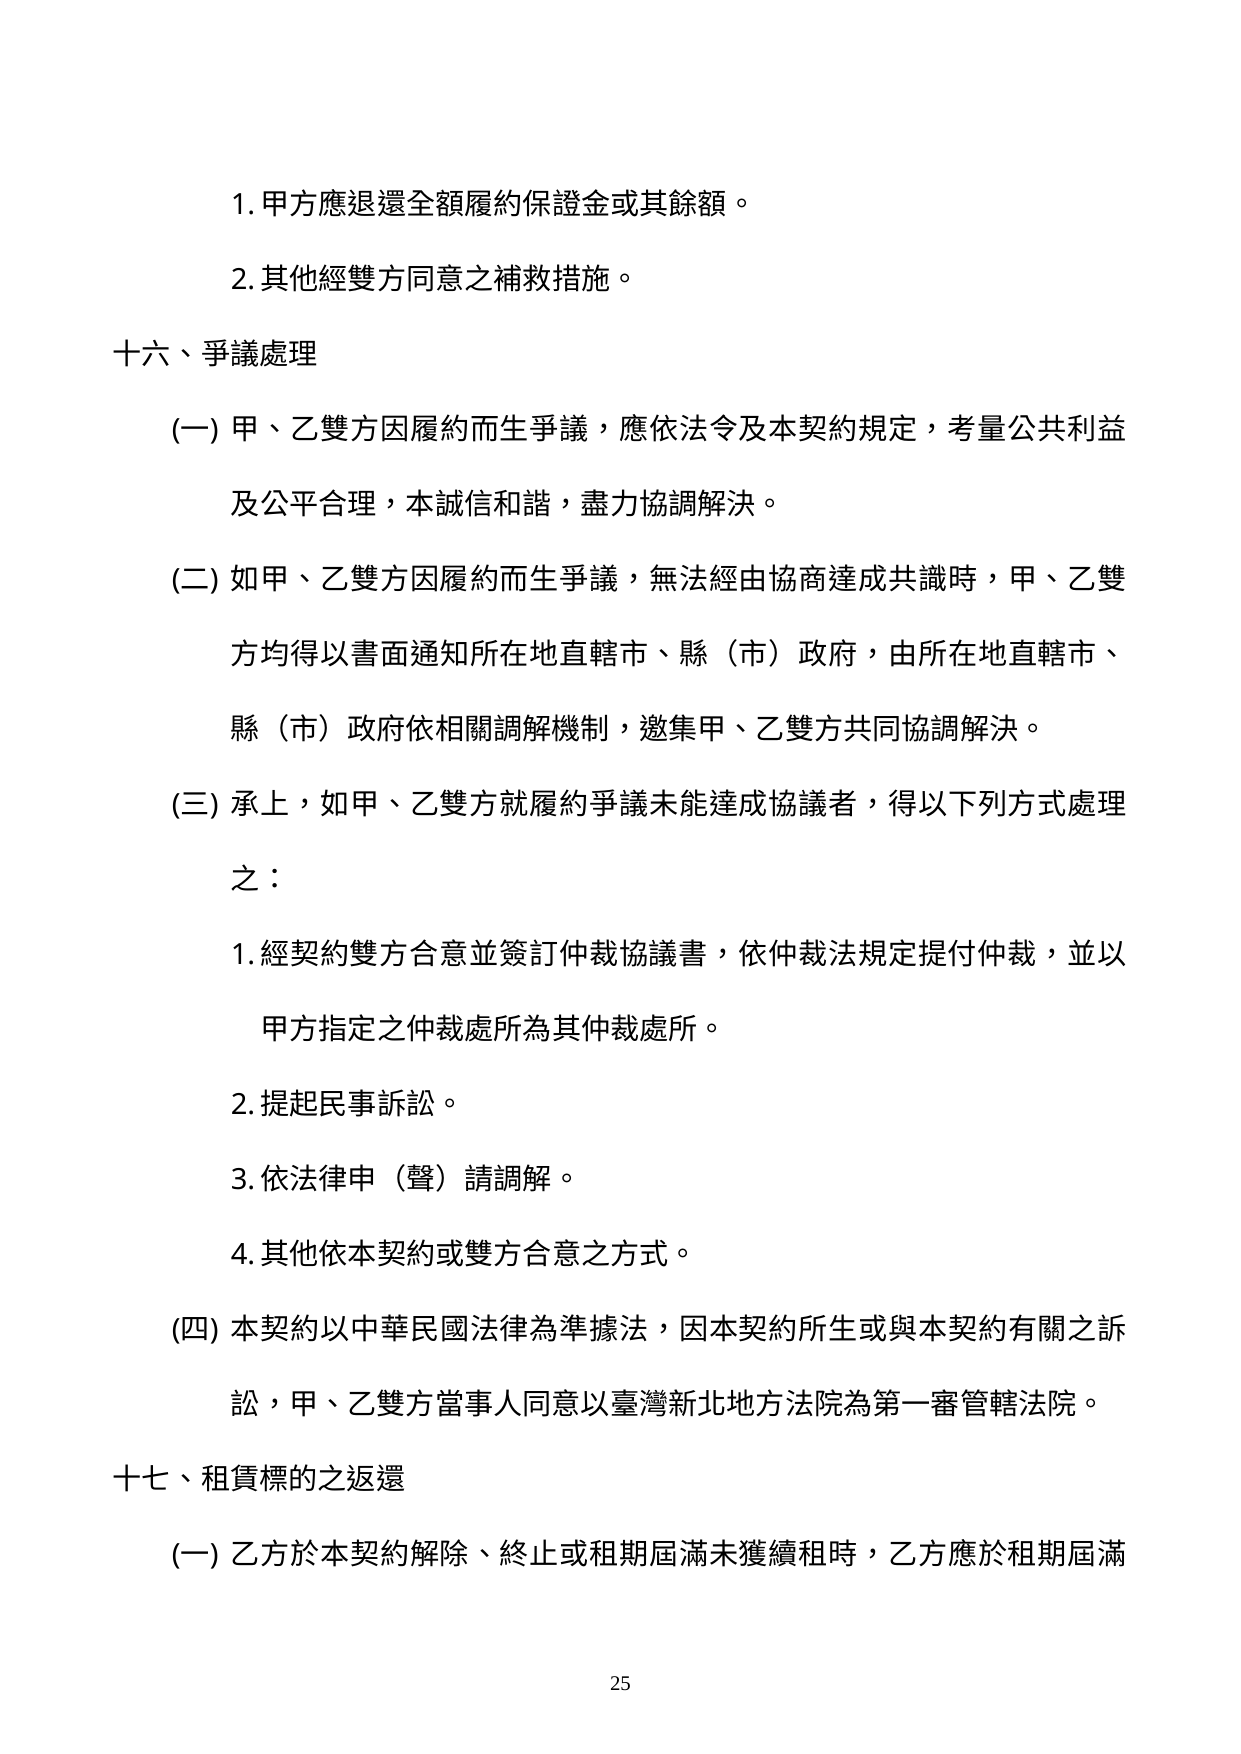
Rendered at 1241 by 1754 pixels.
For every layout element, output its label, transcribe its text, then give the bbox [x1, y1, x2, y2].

list 甲、乙雙方因履約而生爭議，應依法令及本契約規定，考量公共利益及公平合理，本誠信和諧，盡力協調解決。 [172, 389, 1128, 539]
list 其他依本契約或雙方合意之方式。 [231, 1214, 1128, 1289]
list 其他經雙方同意之補救措施。 [231, 239, 1128, 314]
list 甲方應退還全額履約保證金或其餘額。 [231, 164, 1128, 239]
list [172, 1514, 1128, 1589]
list 依法律申（聲）請調解。 [231, 1139, 1128, 1214]
list 承上，如甲、乙雙方就履約爭議未能達成協議者，得以下列方式處理之： [172, 764, 1128, 914]
list 經契約雙方合意並簽訂仲裁協議書，依仲裁法規定提付仲裁，並以甲方指定之仲裁處所為其仲裁處所。 [231, 914, 1128, 1064]
list 租賃標的之返還 [112, 1439, 1128, 1514]
list 提起民事訴訟。 [231, 1064, 1128, 1139]
list 本契約以中華民國法律為準據法，因本契約所生或與本契約有關之訴訟，甲、乙雙方當事人同意以臺灣新北地方法院為第一審管轄法院。 [172, 1289, 1128, 1439]
list 爭議處理 [112, 314, 1128, 389]
list 如甲、乙雙方因履約而生爭議，無法經由協商達成共識時，甲、乙雙方均得以書面通知所在地直轄市、縣（市）政府，由所在地直轄市、縣（市）政府依相關調解機制，邀集甲、乙雙方共同協調解決。 [172, 539, 1128, 764]
